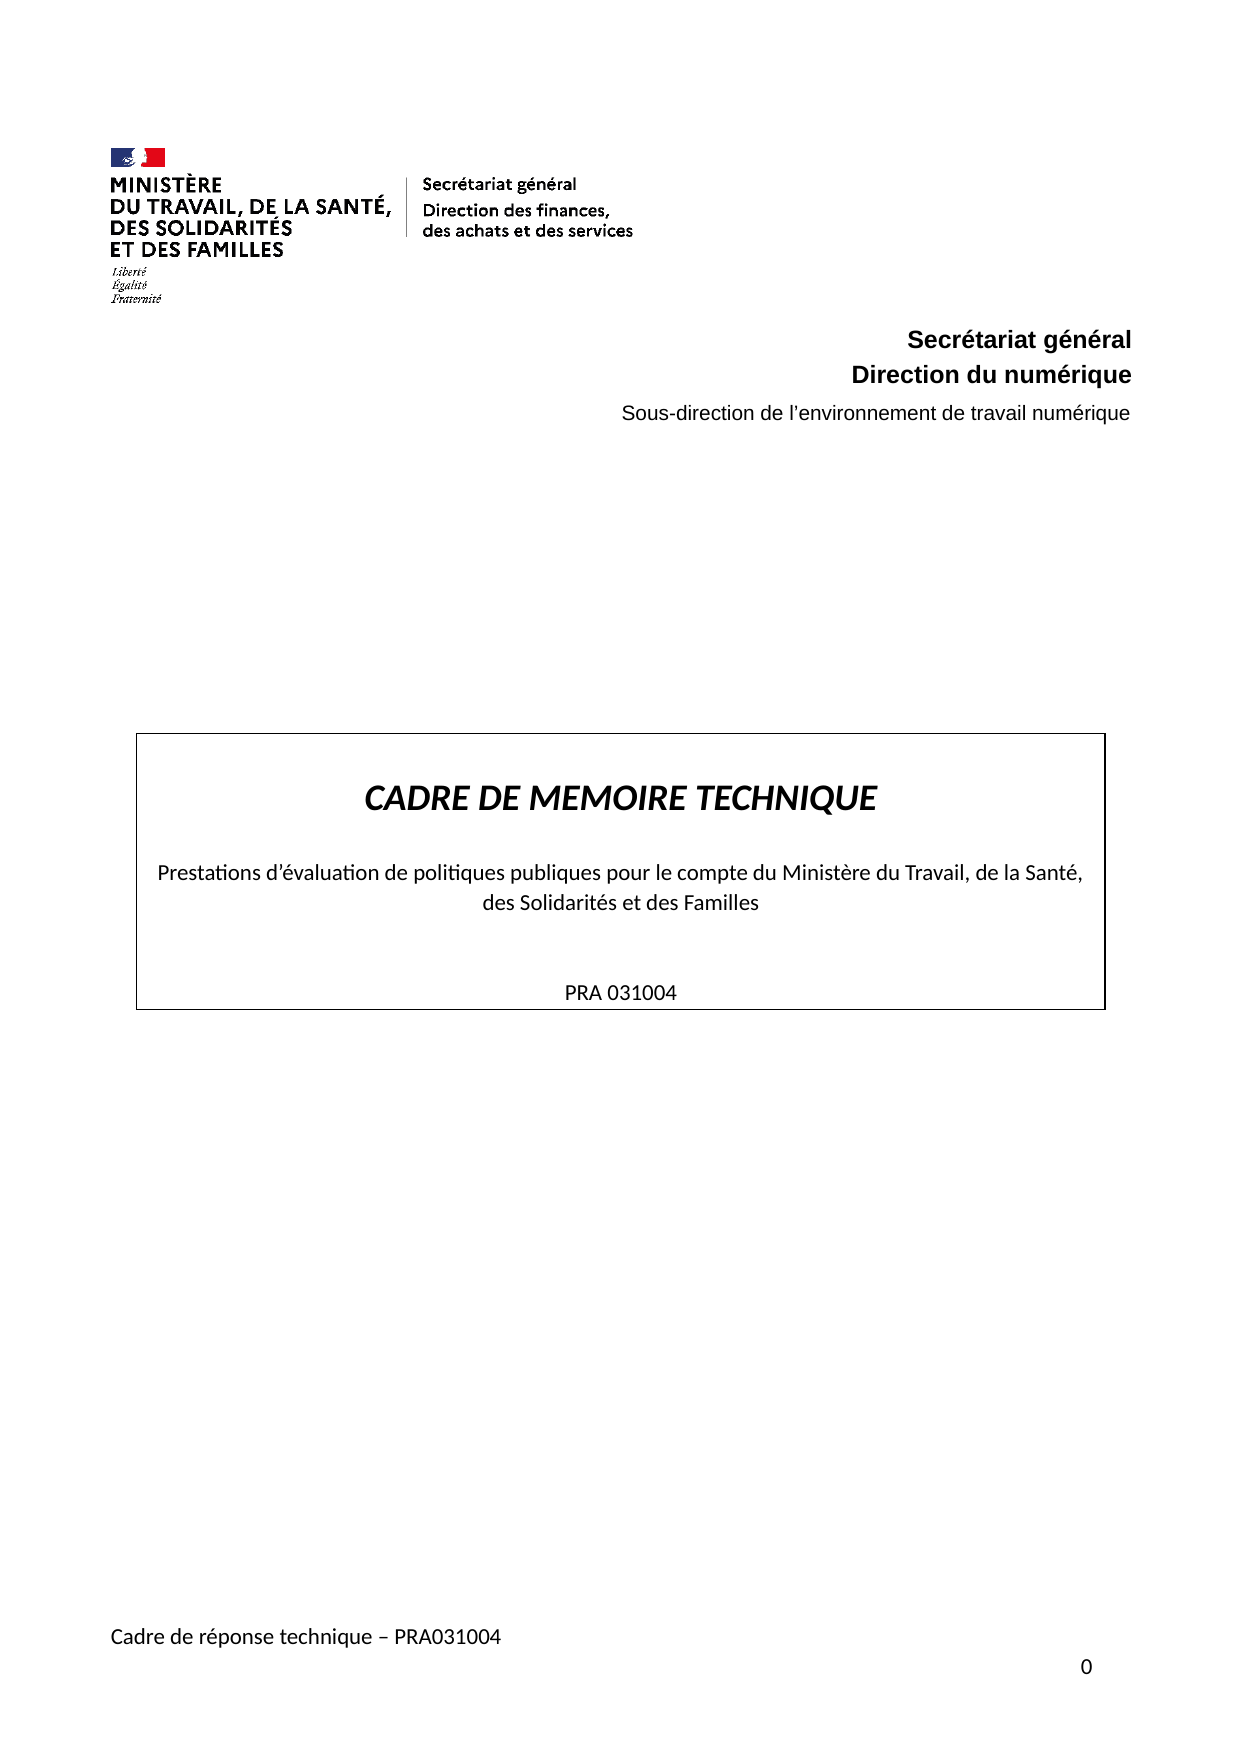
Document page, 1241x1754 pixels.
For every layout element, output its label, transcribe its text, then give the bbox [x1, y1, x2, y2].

text Direction du numérique [111, 360, 1132, 389]
text Sous-direction de l’environnement de travail numérique [111, 400, 1131, 424]
table_header CADRE DE MEMOIRE TECHNIQUE Prestations d’évaluation de politiques publiques pour le compte du Ministère du Travail, de la Santé, des Solidarités et des Familles PRA 031004 [137, 734, 1104, 1008]
text Secrétariat général [111, 325, 1132, 354]
